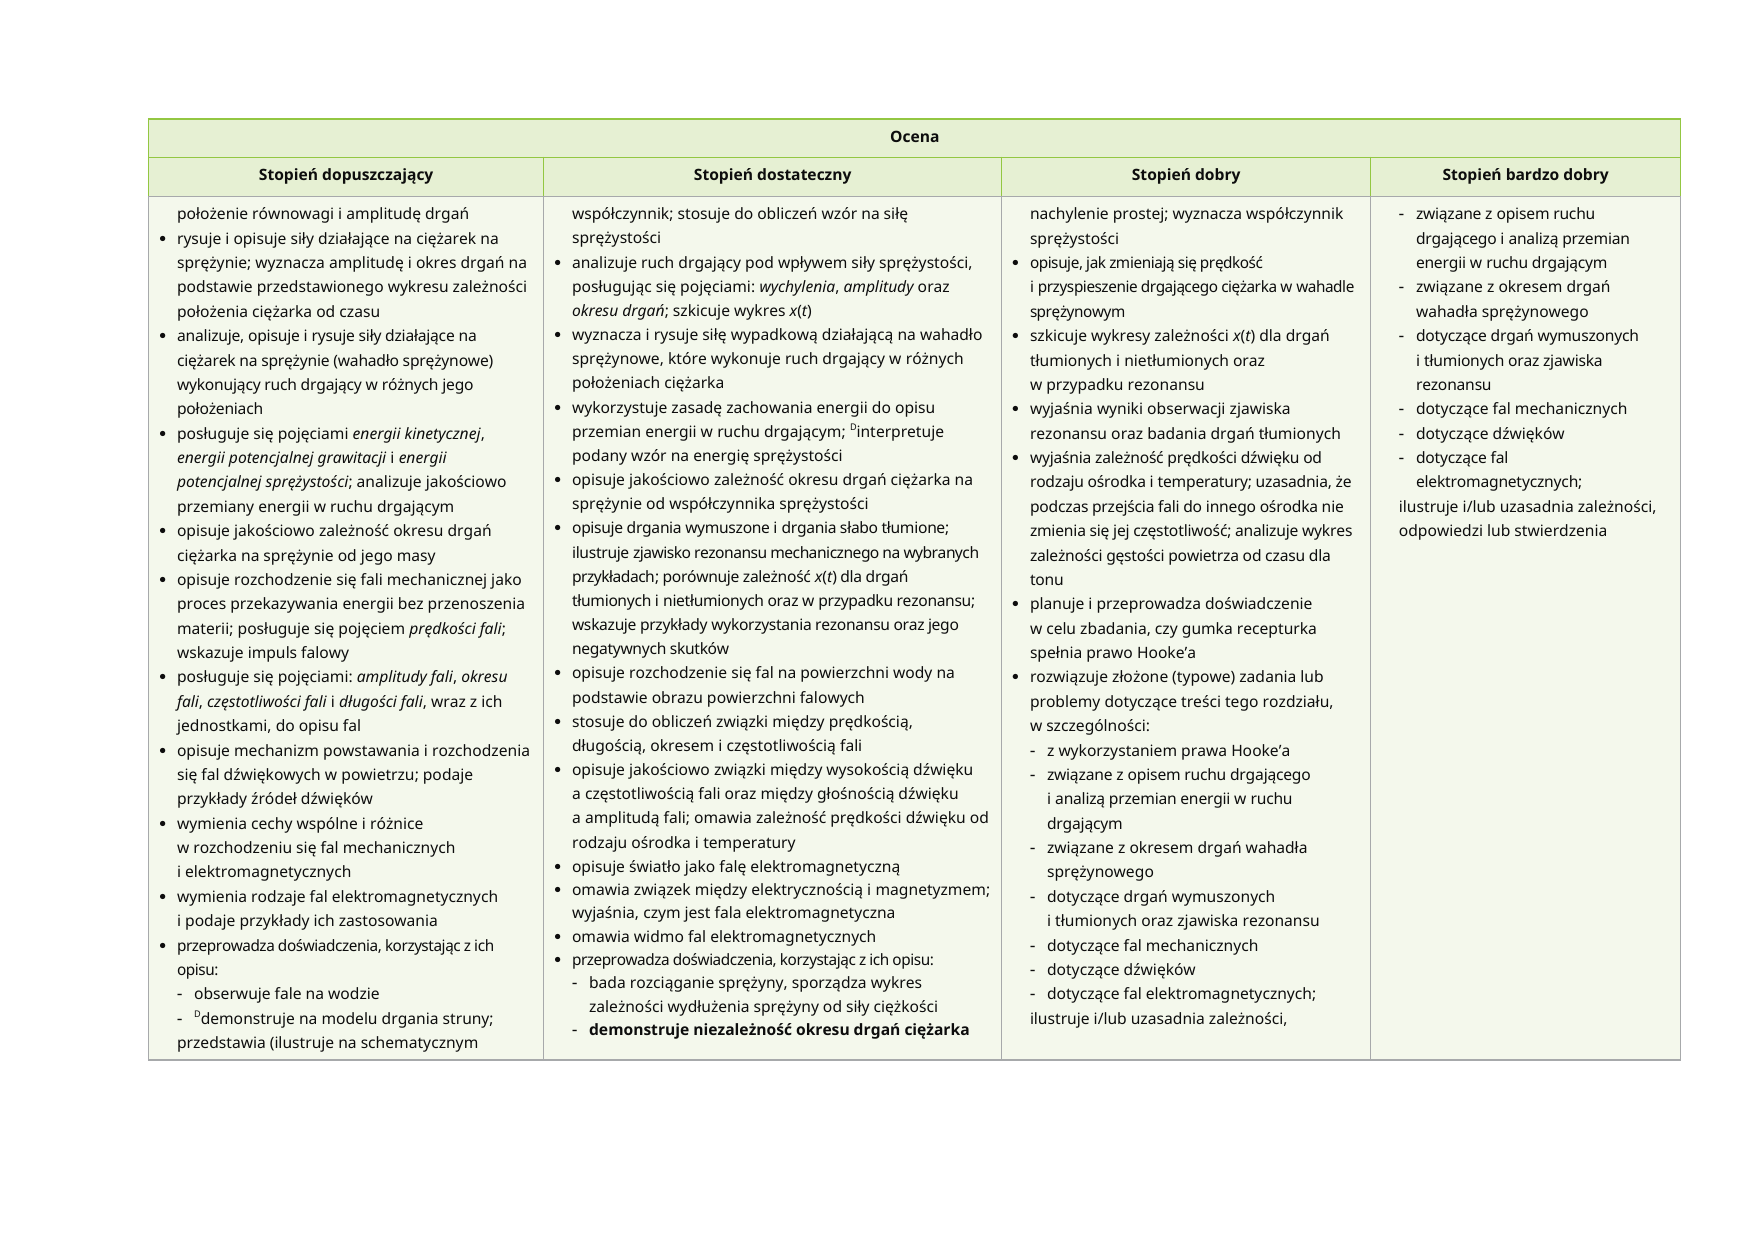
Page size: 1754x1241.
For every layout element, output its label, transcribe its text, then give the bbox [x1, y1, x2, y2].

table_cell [1371, 197, 1680, 1059]
table_cell Stopień dobry [1002, 158, 1370, 196]
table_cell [1002, 197, 1370, 1059]
table_cell Stopień dopuszczający [149, 158, 543, 196]
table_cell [544, 197, 1001, 1059]
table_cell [149, 197, 543, 1059]
table_cell Stopień dostateczny [544, 158, 1001, 196]
table_cell Stopień bardzo dobry [1371, 158, 1680, 196]
table_header Ocena [149, 120, 1680, 157]
